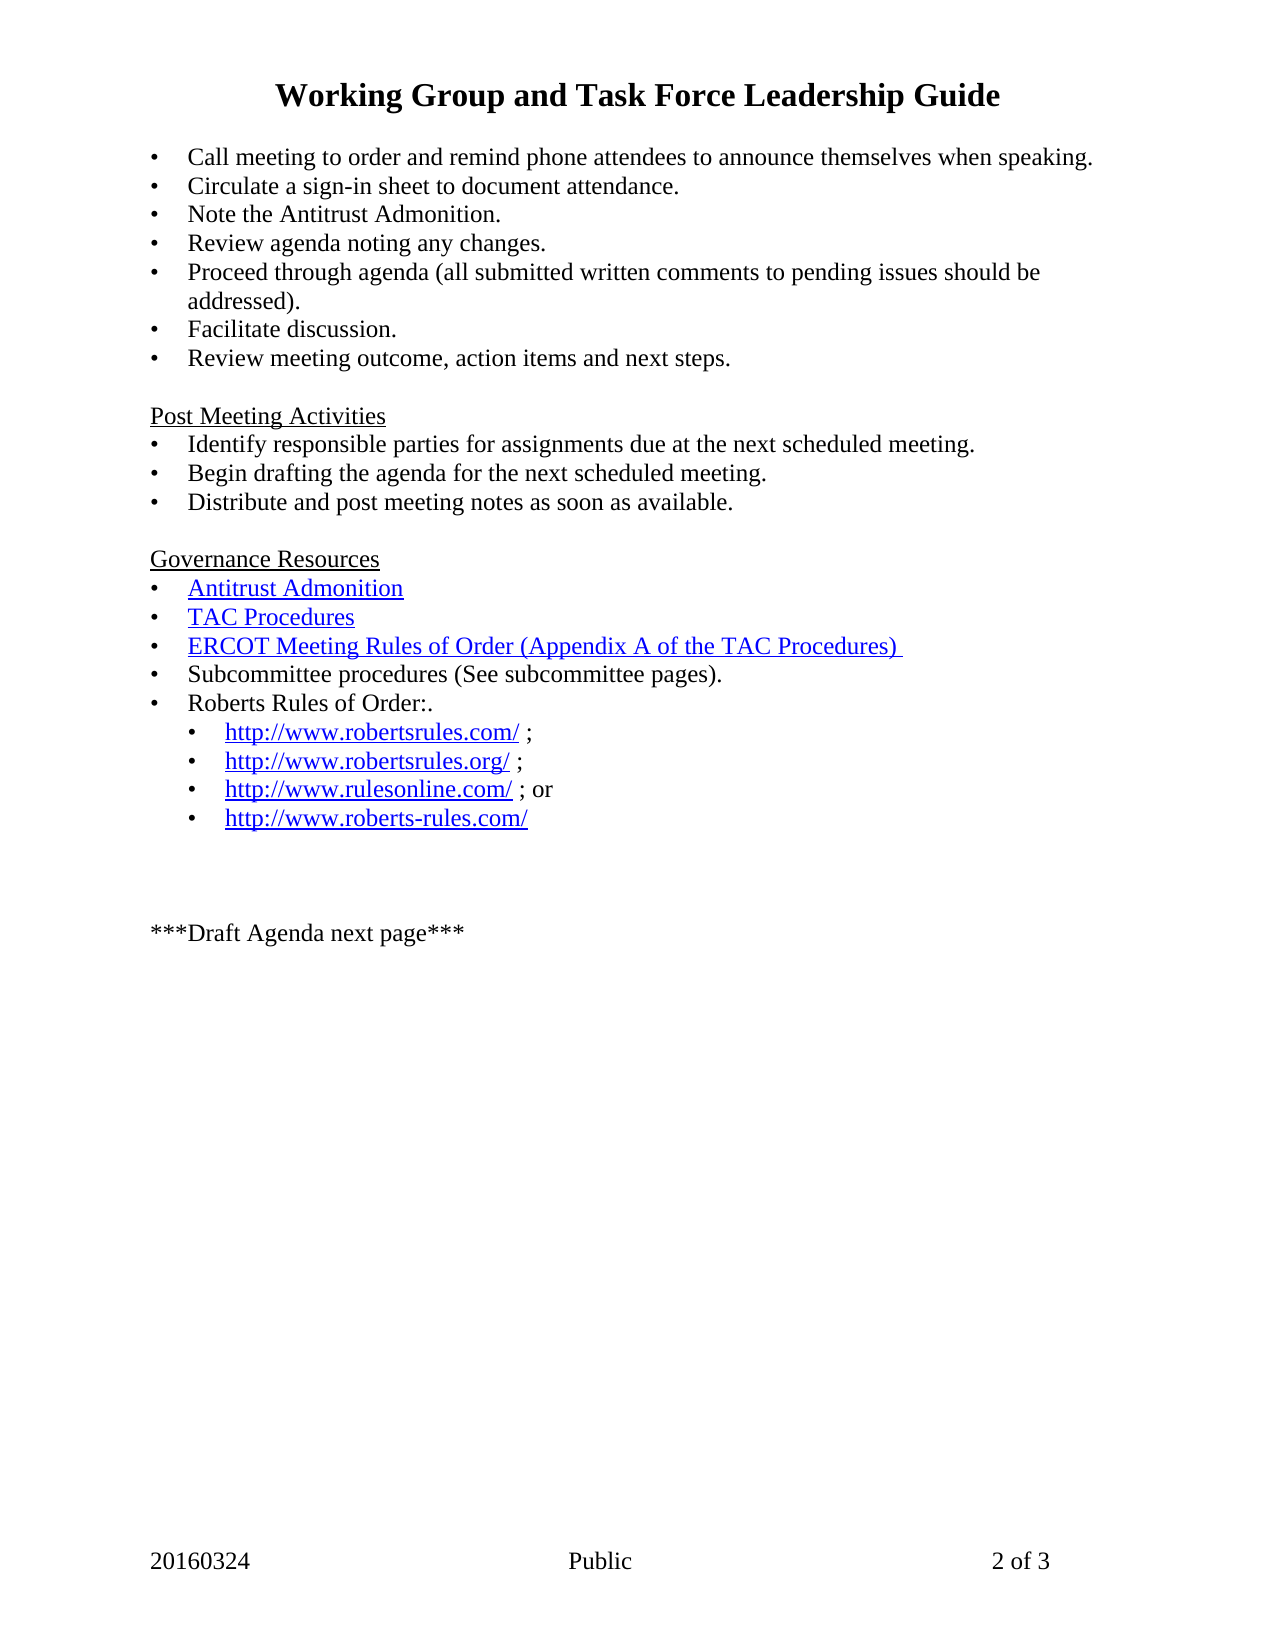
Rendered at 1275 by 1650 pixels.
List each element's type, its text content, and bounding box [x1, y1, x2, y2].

list Review agenda noting any changes. [150, 228, 1125, 257]
list Note the Antitrust Admonition. [150, 199, 1125, 228]
list http://www.rulesonline.com/ ; or [187, 774, 1125, 803]
list Identify responsible parties for assignments due at the next scheduled meeting. [150, 429, 1125, 458]
text ***Draft Agenda next page*** [150, 918, 1125, 947]
list Distribute and post meeting notes as soon as available. [150, 487, 1125, 516]
list Antitrust Admonition [150, 573, 1125, 602]
list Call meeting to order and remind phone attendees to announce themselves when speaking. [150, 142, 1125, 171]
list Review meeting outcome, action items and next steps. [150, 343, 1125, 372]
list http://www.robertsrules.org/ ; [187, 746, 1125, 774]
list ERCOT Meeting Rules of Order (Appendix A of the TAC Procedures) [150, 631, 1125, 659]
list Begin drafting the agenda for the next scheduled meeting. [150, 458, 1125, 487]
list Proceed through agenda (all submitted written comments to pending issues should be addressed). [150, 257, 1125, 314]
list Roberts Rules of Order:. [150, 688, 1125, 717]
list http://www.robertsrules.com/ ; [187, 717, 1125, 746]
list Circulate a sign-in sheet to document attendance. [150, 171, 1125, 199]
list Facilitate discussion. [150, 314, 1125, 343]
list TAC Procedures [150, 602, 1125, 631]
list Subcommittee procedures (See subcommittee pages). [150, 659, 1125, 688]
text Governance Resources [150, 544, 1125, 573]
list http://www.roberts-rules.com/ [187, 803, 1125, 832]
text Post Meeting Activities [150, 401, 1125, 429]
